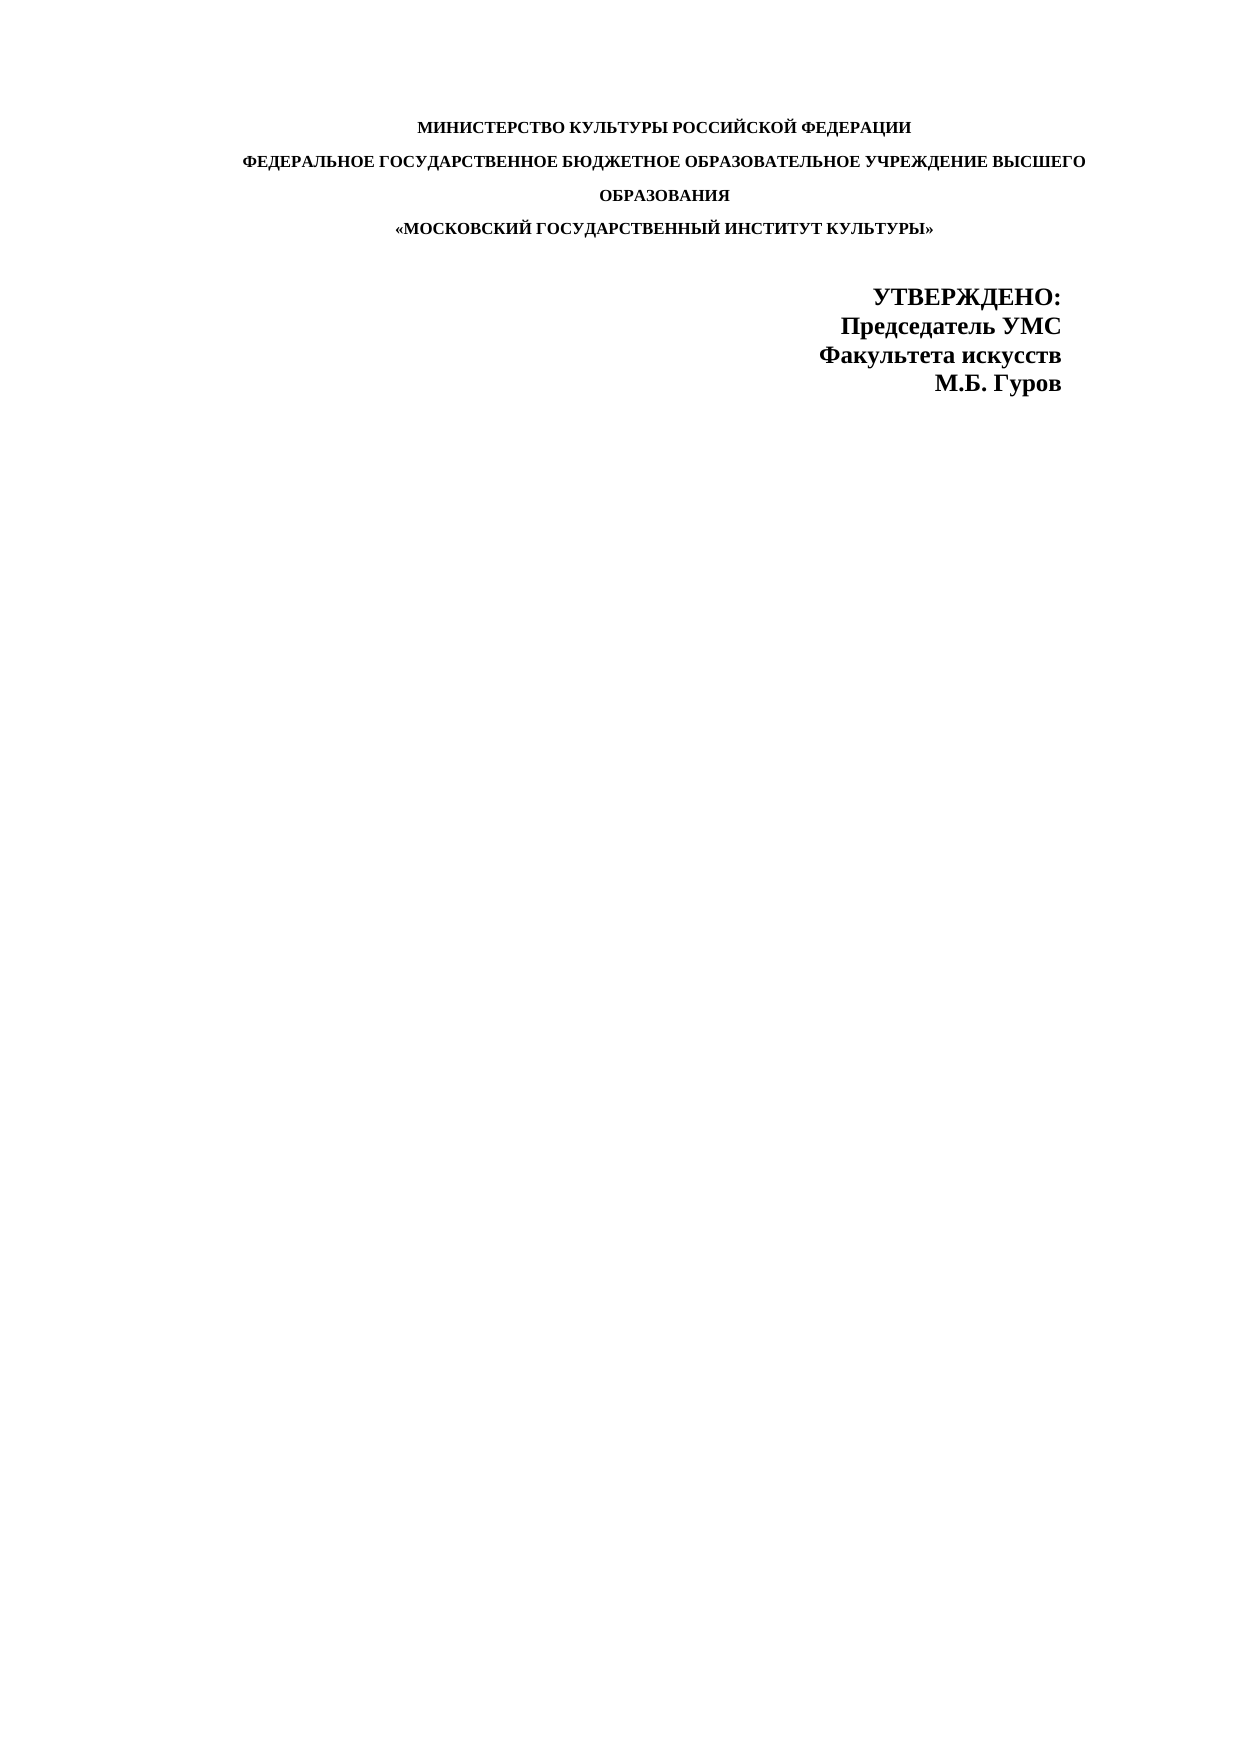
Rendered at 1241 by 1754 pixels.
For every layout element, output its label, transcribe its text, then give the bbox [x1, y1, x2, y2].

text МИНИСТЕРСТВО КУЛЬТУРЫ РОССИЙСКОЙ ФЕДЕРАЦИИ [177, 118, 1152, 152]
text ФЕДЕРАЛЬНОЕ ГОСУДАРСТВЕННОЕ БЮДЖЕТНОЕ ОБРАЗОВАТЕЛЬНОЕ УЧРЕЖДЕНИЕ ВЫСШЕГО ОБРАЗОВАНИЯ [177, 152, 1152, 219]
text «МОСКОВСКИЙ ГОСУДАРСТВЕННЫЙ ИНСТИТУТ КУЛЬТУРЫ» [177, 219, 1152, 252]
table_header УТВЕРЖДЕНО: Председатель УМС Факультета искусств М.Б. Гуров [437, 282, 1073, 589]
